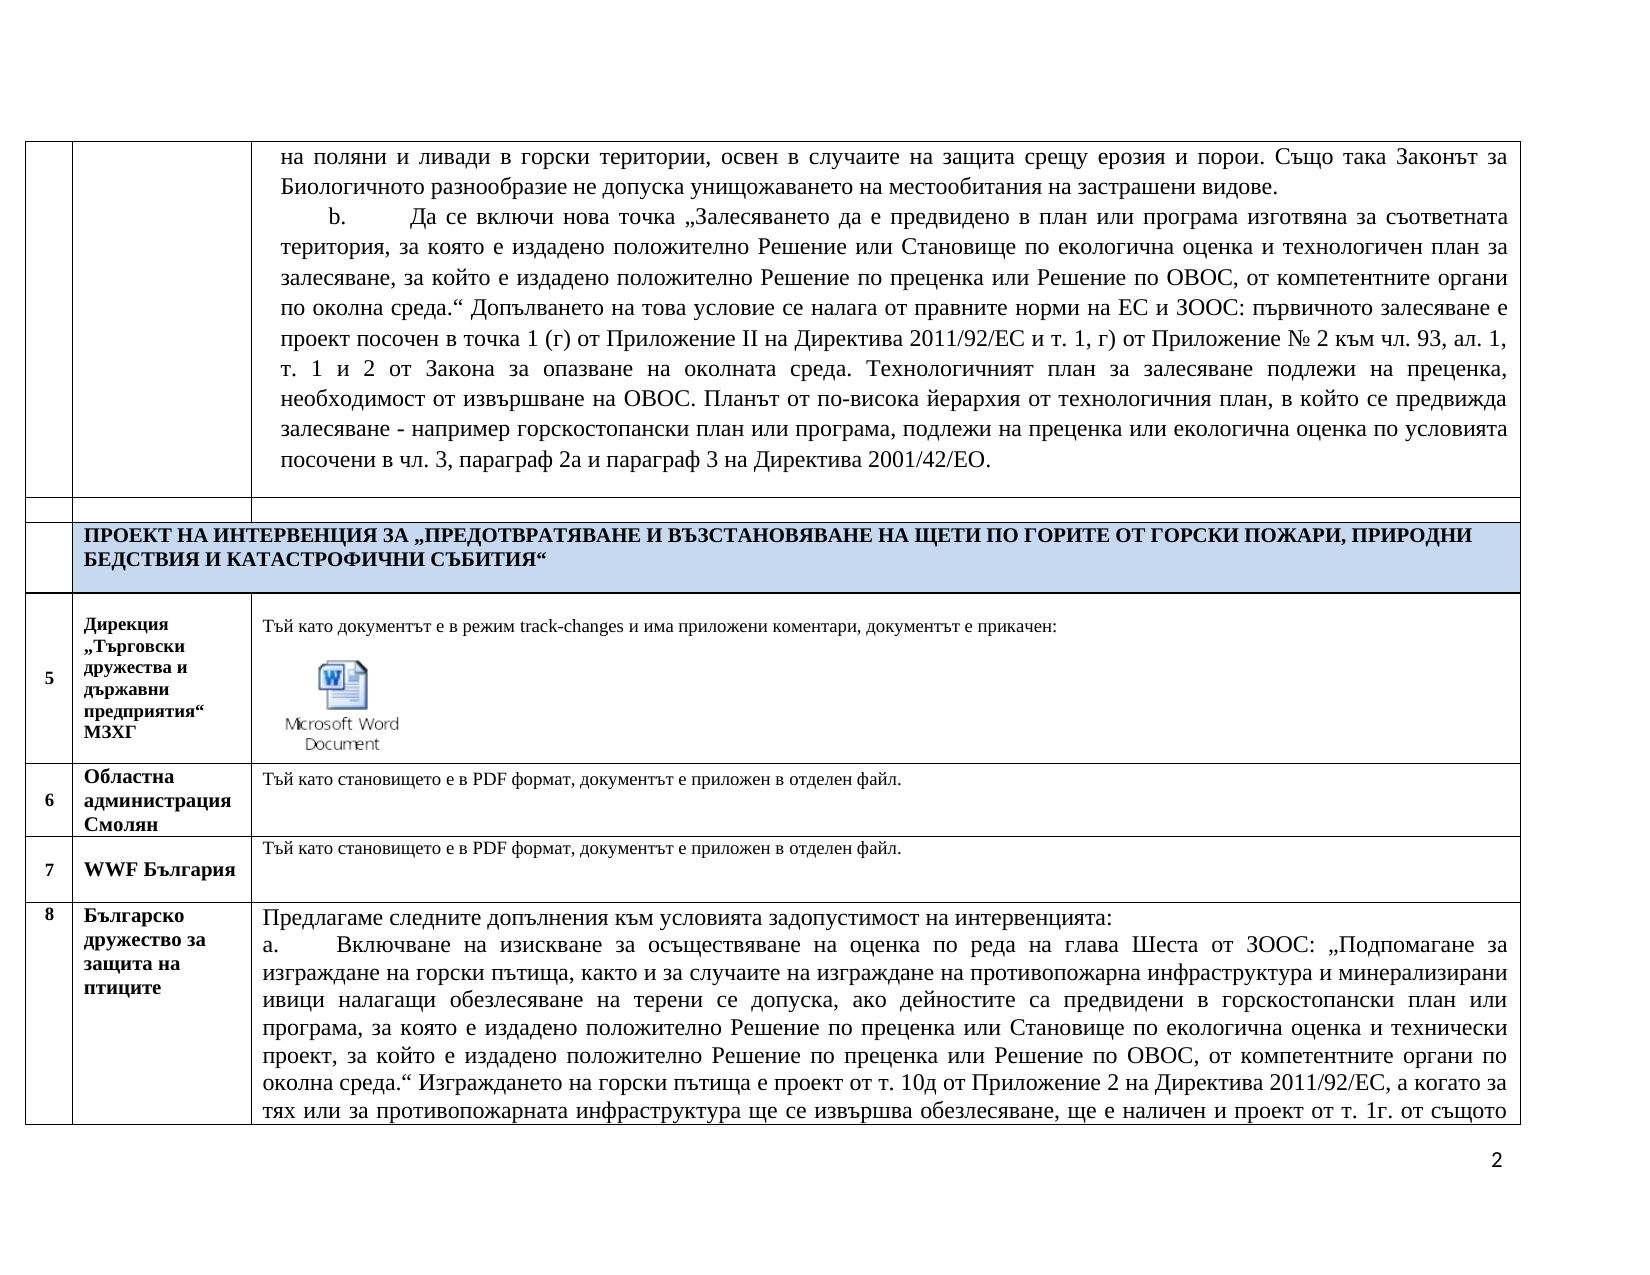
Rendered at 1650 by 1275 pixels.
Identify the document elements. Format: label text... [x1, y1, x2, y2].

table_cell [252, 498, 1520, 522]
table_cell [26, 523, 72, 592]
table_cell Областна администрация Смолян [73, 764, 251, 836]
table_cell WWF България [73, 837, 251, 902]
table_cell Тъй като документът е в режим track-changes и има приложени коментари, документът е прикачен: [252, 594, 1520, 763]
table_cell 8 [26, 903, 72, 1123]
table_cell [252, 903, 1520, 1123]
table_cell Дирекция „Търговски дружества и държавни предприятия“ МЗХГ [73, 594, 251, 763]
table_cell 6 [26, 764, 72, 836]
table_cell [73, 903, 251, 1123]
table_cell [252, 142, 1520, 497]
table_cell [73, 142, 251, 497]
table_cell [26, 498, 72, 522]
table_cell 4 [26, 142, 72, 497]
table_cell Тъй като становището е в PDF формат, документът е приложен в отделен файл. [252, 764, 1520, 836]
table_cell 5 [26, 594, 72, 763]
table_cell ПРОЕКТ НА ИНТЕРВЕНЦИЯ ЗА „ПРЕДОТВРАТЯВАНЕ И ВЪЗСТАНОВЯВАНЕ НА ЩЕТИ ПО ГОРИТЕ ОТ ГОРСКИ ПОЖАРИ, ПРИРОДНИ БЕДСТВИЯ И КАТАСТРОФИЧНИ СЪБИТИЯ“ [73, 523, 1520, 592]
table_cell [73, 498, 251, 522]
table_cell Тъй като становището е в PDF формат, документът е приложен в отделен файл. [252, 837, 1520, 902]
table_cell 7 [26, 837, 72, 902]
